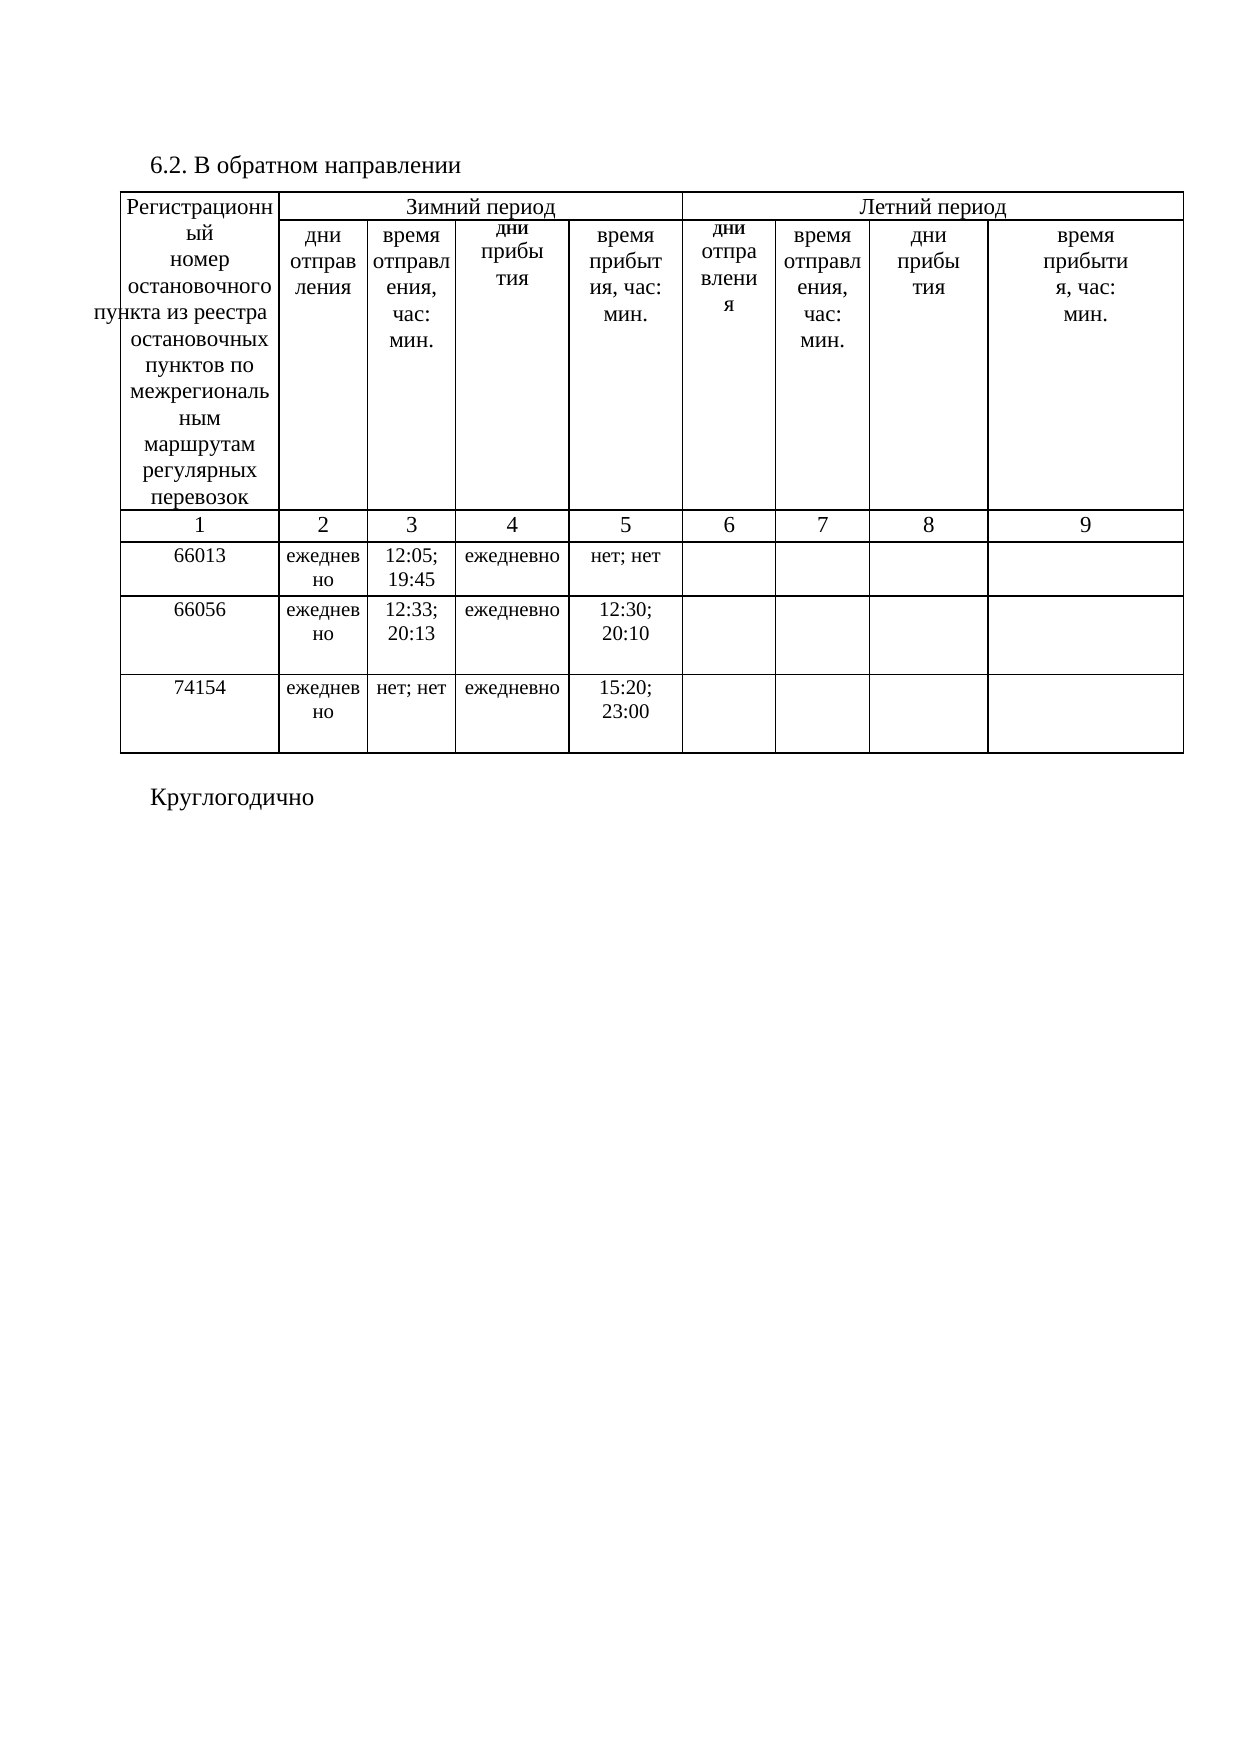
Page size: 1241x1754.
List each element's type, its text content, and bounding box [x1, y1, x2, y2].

table_cell 12:05; 19:45 [368, 543, 455, 595]
table_header Регистрационный номер остановочного пункта из реестра остановочных пунктов по межрегиональным маршрутам регулярных перевозок [121, 193, 278, 509]
table_cell дни отправ ления [280, 221, 367, 509]
table_cell 12:33; 20:13 [368, 597, 455, 674]
table_cell 7 [776, 511, 869, 541]
table_cell время отправл ения, час: мин. [776, 221, 869, 509]
table_cell [989, 675, 1183, 752]
text Круглогодично [150, 782, 1090, 811]
table_cell 5 [570, 511, 682, 541]
table_cell ежедневно [280, 543, 367, 595]
table_cell ежедневно [280, 597, 367, 674]
table_cell 66056 [121, 597, 278, 674]
table_cell [870, 543, 987, 595]
table_cell [683, 543, 775, 595]
table_cell ежедневно [456, 543, 568, 595]
table_cell [870, 597, 987, 674]
table_cell ежедневно [456, 675, 568, 752]
table_cell 9 [989, 511, 1183, 541]
text 6.2. В обратном направлении [150, 150, 1090, 179]
table_header Летний период [683, 193, 1183, 219]
table_cell ДНИ отпра влени я [683, 221, 775, 509]
table_cell время прибыти я, час: мин. [989, 221, 1183, 509]
table_cell [683, 597, 775, 674]
table_cell [776, 675, 869, 752]
table_cell 66013 [121, 543, 278, 595]
table_cell [989, 597, 1183, 674]
table_cell 74154 [121, 675, 278, 752]
table_cell 15:20; 23:00 [570, 675, 682, 752]
table_cell нет; нет [570, 543, 682, 595]
table_cell 8 [870, 511, 987, 541]
table_cell [989, 543, 1183, 595]
table_cell 1 [121, 511, 278, 541]
table_cell [776, 597, 869, 674]
table_cell 6 [683, 511, 775, 541]
table_header Зимний период [280, 193, 682, 219]
table_cell ДНИ прибы тия [456, 221, 568, 509]
table_cell ежедневно [456, 597, 568, 674]
table_cell 2 [280, 511, 367, 541]
table_cell нет; нет [368, 675, 455, 752]
table_cell [776, 543, 869, 595]
table_cell 4 [456, 511, 568, 541]
table_cell [683, 675, 775, 752]
table_cell ежедневно [280, 675, 367, 752]
table_cell 12:30; 20:10 [570, 597, 682, 674]
table_cell [870, 675, 987, 752]
table_cell время отправл ения, час: мин. [368, 221, 455, 509]
table_cell дни прибы тия [870, 221, 987, 509]
table_cell 3 [368, 511, 455, 541]
table_cell время прибыт ия, час: мин. [570, 221, 682, 509]
